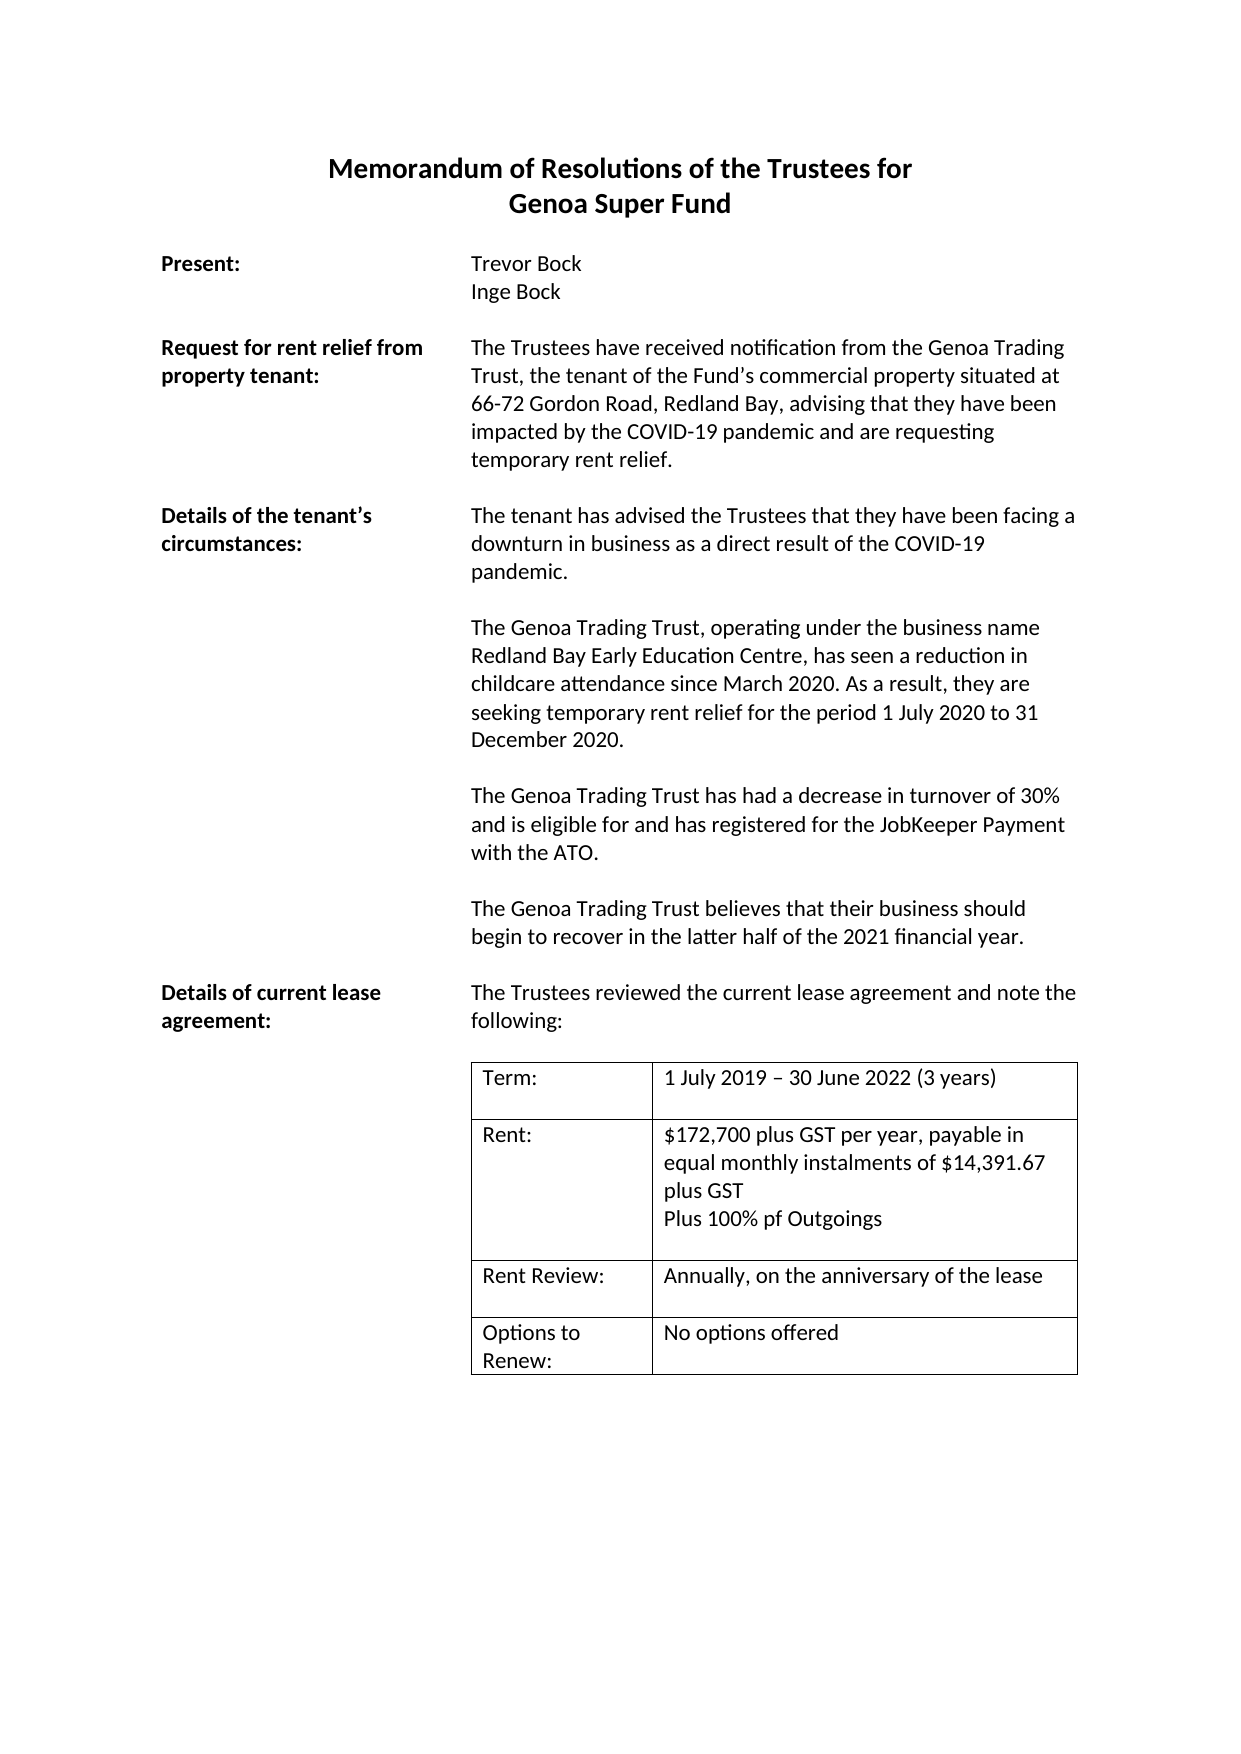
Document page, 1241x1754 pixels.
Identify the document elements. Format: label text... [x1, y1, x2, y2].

text Genoa Super Fund [150, 186, 1090, 221]
table_cell Details of current lease agreement: [150, 978, 459, 1431]
table_cell The Trustees have received notification from the Genoa Trading Trust, the tenant of the Fund’s commercial property situated at 66-72 Gordon Road, Redland Bay, advising that they have been impacted by the COVID-19 pandemic and are requesting temporary rent relief. [460, 333, 1089, 501]
table_cell The tenant has advised the Trustees that they have been facing a downturn in business as a direct result of the COVID-19 pandemic. The Genoa Trading Trust, operating under the business name Redland Bay Early Education Centre, has seen a reduction in childcare attendance since March 2020. As a result, they are seeking temporary rent relief for the period 1 July 2020 to 31 December 2020. The Genoa Trading Trust has had a decrease in turnover of 30% and is eligible for and has registered for the JobKeeper Payment with the ATO. The Genoa Trading Trust believes that their business should begin to recover in the latter half of the 2021 financial year. [460, 501, 1089, 978]
table_header Trevor Bock Inge Bock [460, 249, 1089, 333]
text Memorandum of Resolutions of the Trustees for [150, 150, 1090, 186]
table_header Present: [150, 249, 459, 333]
table_cell Details of the tenant’s circumstances: [150, 501, 459, 978]
table_cell Request for rent relief from property tenant: [150, 333, 459, 501]
table_cell The Trustees reviewed the current lease agreement and note the following: [460, 978, 1089, 1431]
